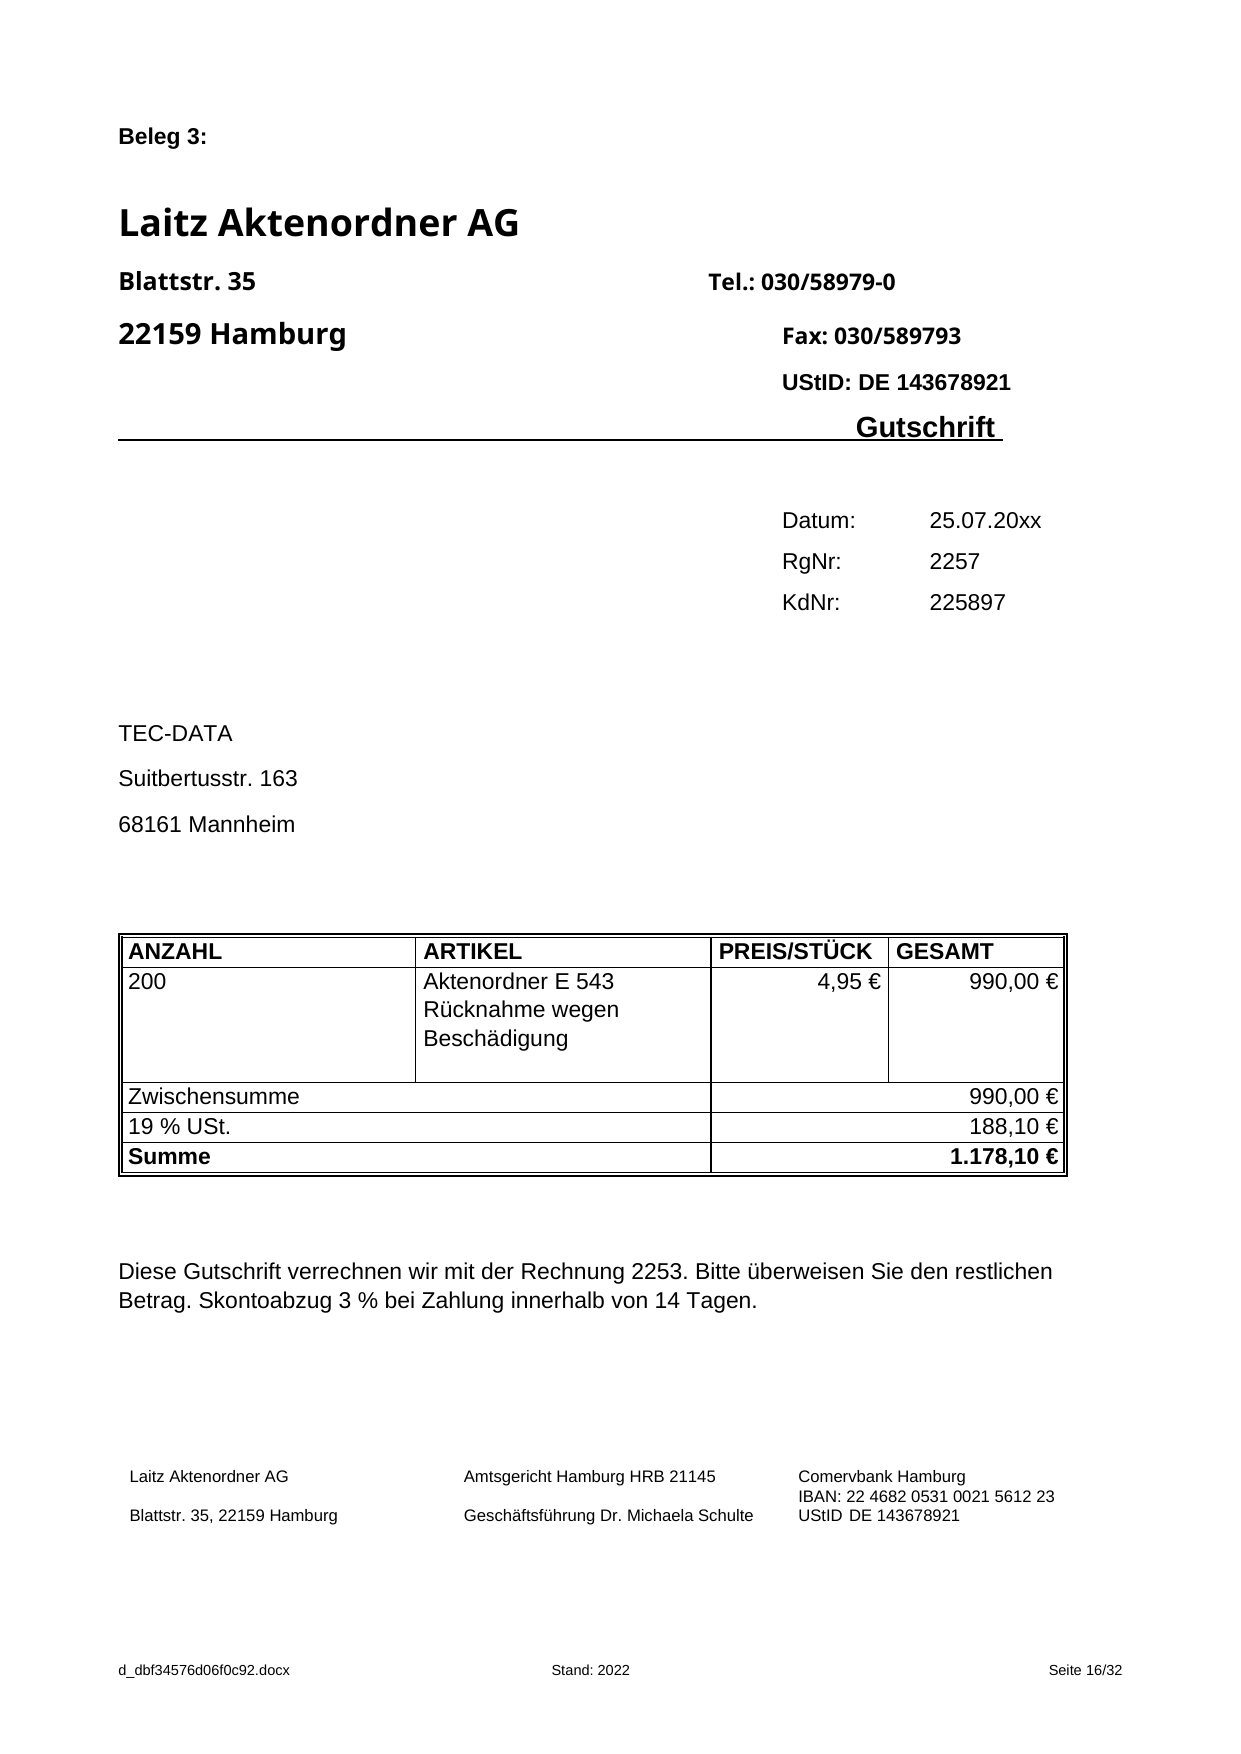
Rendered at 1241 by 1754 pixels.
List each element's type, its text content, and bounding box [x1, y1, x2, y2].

text Gutschrift [118, 410, 1122, 443]
table_header Preis/Stück [712, 938, 888, 966]
text RgNr: 2257 [118, 548, 1122, 574]
text UStID: DE 143678921 [118, 368, 1122, 395]
table_cell Zwischensumme [123, 1083, 710, 1112]
table_cell 19 % USt. [123, 1113, 710, 1142]
text TEC-DATA [118, 720, 1122, 747]
table_cell 4,95 € [712, 968, 888, 1082]
table_cell UStID DE 143678921 [787, 1506, 1122, 1525]
text Blattstr. 35 Tel.: 030/58979-0 [118, 264, 1122, 298]
table_cell 188,10 € [712, 1113, 1063, 1142]
table_cell 1.178,10 € [712, 1143, 1063, 1172]
table_cell Blattstr. 35, 22159 Hamburg [118, 1506, 452, 1525]
table_cell 200 [123, 968, 415, 1082]
table_header Artikel [416, 938, 710, 966]
table_header Laitz Aktenordner AG [118, 1467, 452, 1506]
table_cell 990,00 € [889, 968, 1063, 1082]
table_header Amtsgericht Hamburg HRB 21145 [453, 1467, 787, 1506]
text KdNr: 225897 [118, 589, 1122, 616]
table_header Anzahl [123, 938, 415, 966]
table_cell 990,00 € [712, 1083, 1063, 1112]
text Laitz Aktenordner AG [118, 196, 1122, 247]
text Suitbertusstr. 163 [118, 765, 1122, 792]
text Diese Gutschrift verrechnen wir mit der Rechnung 2253. Bitte überweisen Sie den restlichen Betrag. Skontoabzug 3 % bei Zahlung innerhalb von 14 Tagen. [118, 1258, 1122, 1313]
table_header gesamt [889, 938, 1063, 966]
table_header Comervbank Hamburg IBAN: 22 4682 0531 0021 5612 23 [787, 1467, 1122, 1506]
text Datum: 25.07.20xx [118, 507, 1122, 534]
table_cell Aktenordner E 543 Rücknahme wegen Beschädigung [416, 968, 710, 1082]
text 68161 Mannheim [118, 811, 1122, 837]
text 22159 Hamburg Fax: 030/589793 [118, 313, 1122, 353]
text Beleg 3: [118, 118, 1122, 151]
table_cell Summe [123, 1143, 710, 1172]
table_cell Geschäftsführung Dr. Michaela Schulte [453, 1506, 787, 1525]
